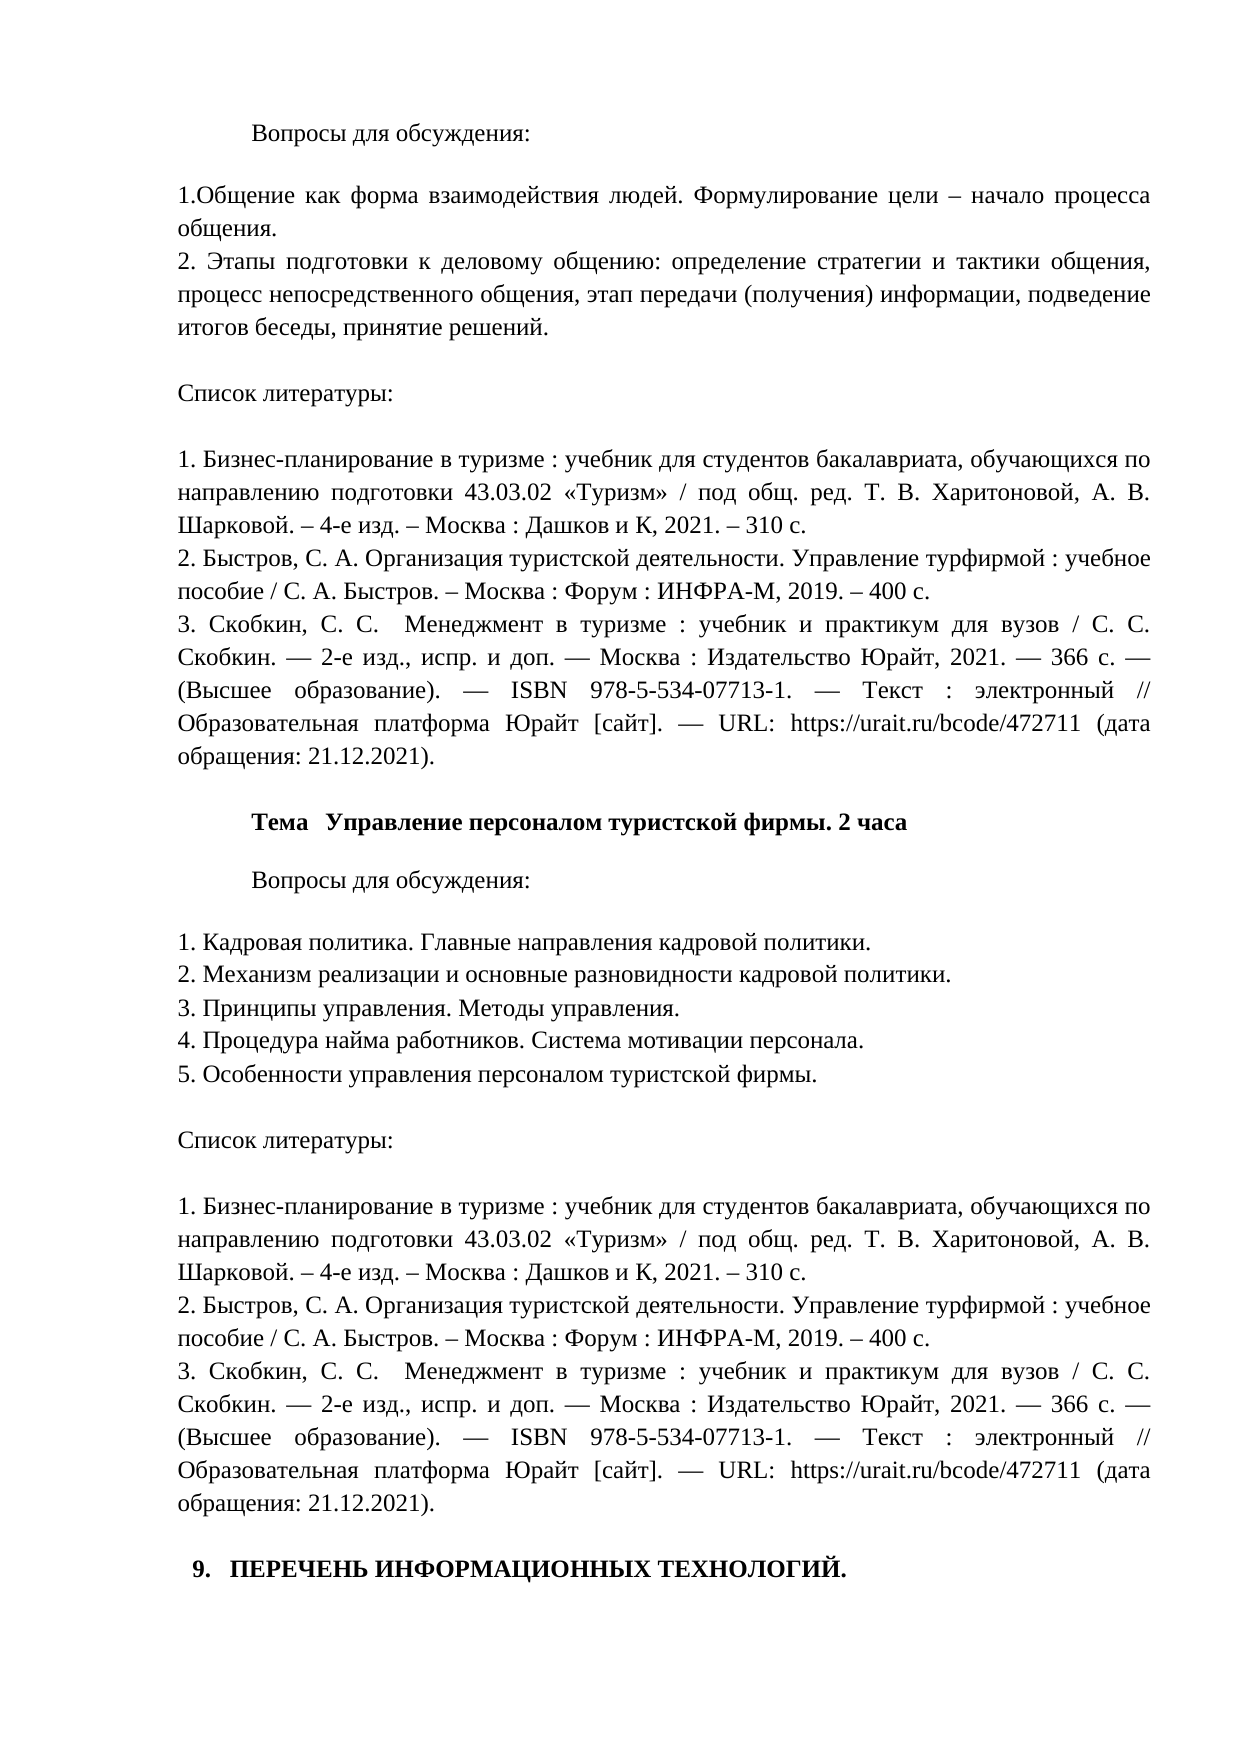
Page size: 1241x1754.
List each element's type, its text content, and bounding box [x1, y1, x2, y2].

text 2. Быстров, С. А. Организация туристской деятельности. Управление турфирмой : учебное пособие / С. А. Быстров. – Москва : Форум : ИНФРА-М, 2019. – 400 с. [177, 543, 1152, 605]
text Список литературы: [177, 378, 1152, 407]
text 3. Скобкин, С. С. Менеджмент в туризме : учебник и практикум для вузов / С. С. Скобкин. — 2-е изд., испр. и доп. — Москва : Издательство Юрайт, 2021. — 366 с. — (Высшее образование). — ISBN 978-5-534-07713-1. — Текст : электронный // Образовательная платформа Юрайт [сайт]. — URL: https://urait.ru/bcode/472711 (дата обращения: 21.12.2021). [177, 1356, 1152, 1517]
list ПЕРЕЧЕНЬ ИНФОРМАЦИОННЫХ ТЕХНОЛОГИЙ. [192, 1554, 1152, 1583]
text 2. Механизм реализации и основные разновидности кадровой политики. [177, 959, 1152, 988]
text 4. Процедура найма работников. Система мотивации персонала. [177, 1026, 1152, 1054]
text 1.Общение как форма взаимодействия людей. Формулирование цели – начало процесса общения. [177, 180, 1152, 242]
text 1. Бизнес-планирование в туризме : учебник для студентов бакалавриата, обучающихся по направлению подготовки 43.03.02 «Туризм» / под общ. ред. Т. В. Харитоновой, А. В. Шарковой. – 4-е изд. – Москва : Дашков и К, 2021. – 310 с. [177, 1191, 1152, 1286]
text Вопросы для обсуждения: [177, 865, 1152, 893]
text 3. Принципы управления. Методы управления. [177, 993, 1152, 1021]
text Вопросы для обсуждения: [177, 118, 1152, 147]
text 2. Этапы подготовки к деловому общению: определение стратегии и тактики общения, процесс непосредственного общения, этап передачи (получения) информации, подведение итогов беседы, принятие решений. [177, 246, 1152, 341]
text Тема Управление персоналом туристской фирмы. 2 часа [177, 807, 1152, 836]
text 3. Скобкин, С. С. Менеджмент в туризме : учебник и практикум для вузов / С. С. Скобкин. — 2-е изд., испр. и доп. — Москва : Издательство Юрайт, 2021. — 366 с. — (Высшее образование). — ISBN 978-5-534-07713-1. — Текст : электронный // Образовательная платформа Юрайт [сайт]. — URL: https://urait.ru/bcode/472711 (дата обращения: 21.12.2021). [177, 609, 1152, 770]
text Список литературы: [177, 1125, 1152, 1153]
text 1. Бизнес-планирование в туризме : учебник для студентов бакалавриата, обучающихся по направлению подготовки 43.03.02 «Туризм» / под общ. ред. Т. В. Харитоновой, А. В. Шарковой. – 4-е изд. – Москва : Дашков и К, 2021. – 310 с. [177, 444, 1152, 539]
text 1. Кадровая политика. Главные направления кадровой политики. [177, 927, 1152, 955]
text 2. Быстров, С. А. Организация туристской деятельности. Управление турфирмой : учебное пособие / С. А. Быстров. – Москва : Форум : ИНФРА-М, 2019. – 400 с. [177, 1290, 1152, 1352]
text 5. Особенности управления персоналом туристской фирмы. [177, 1059, 1152, 1087]
